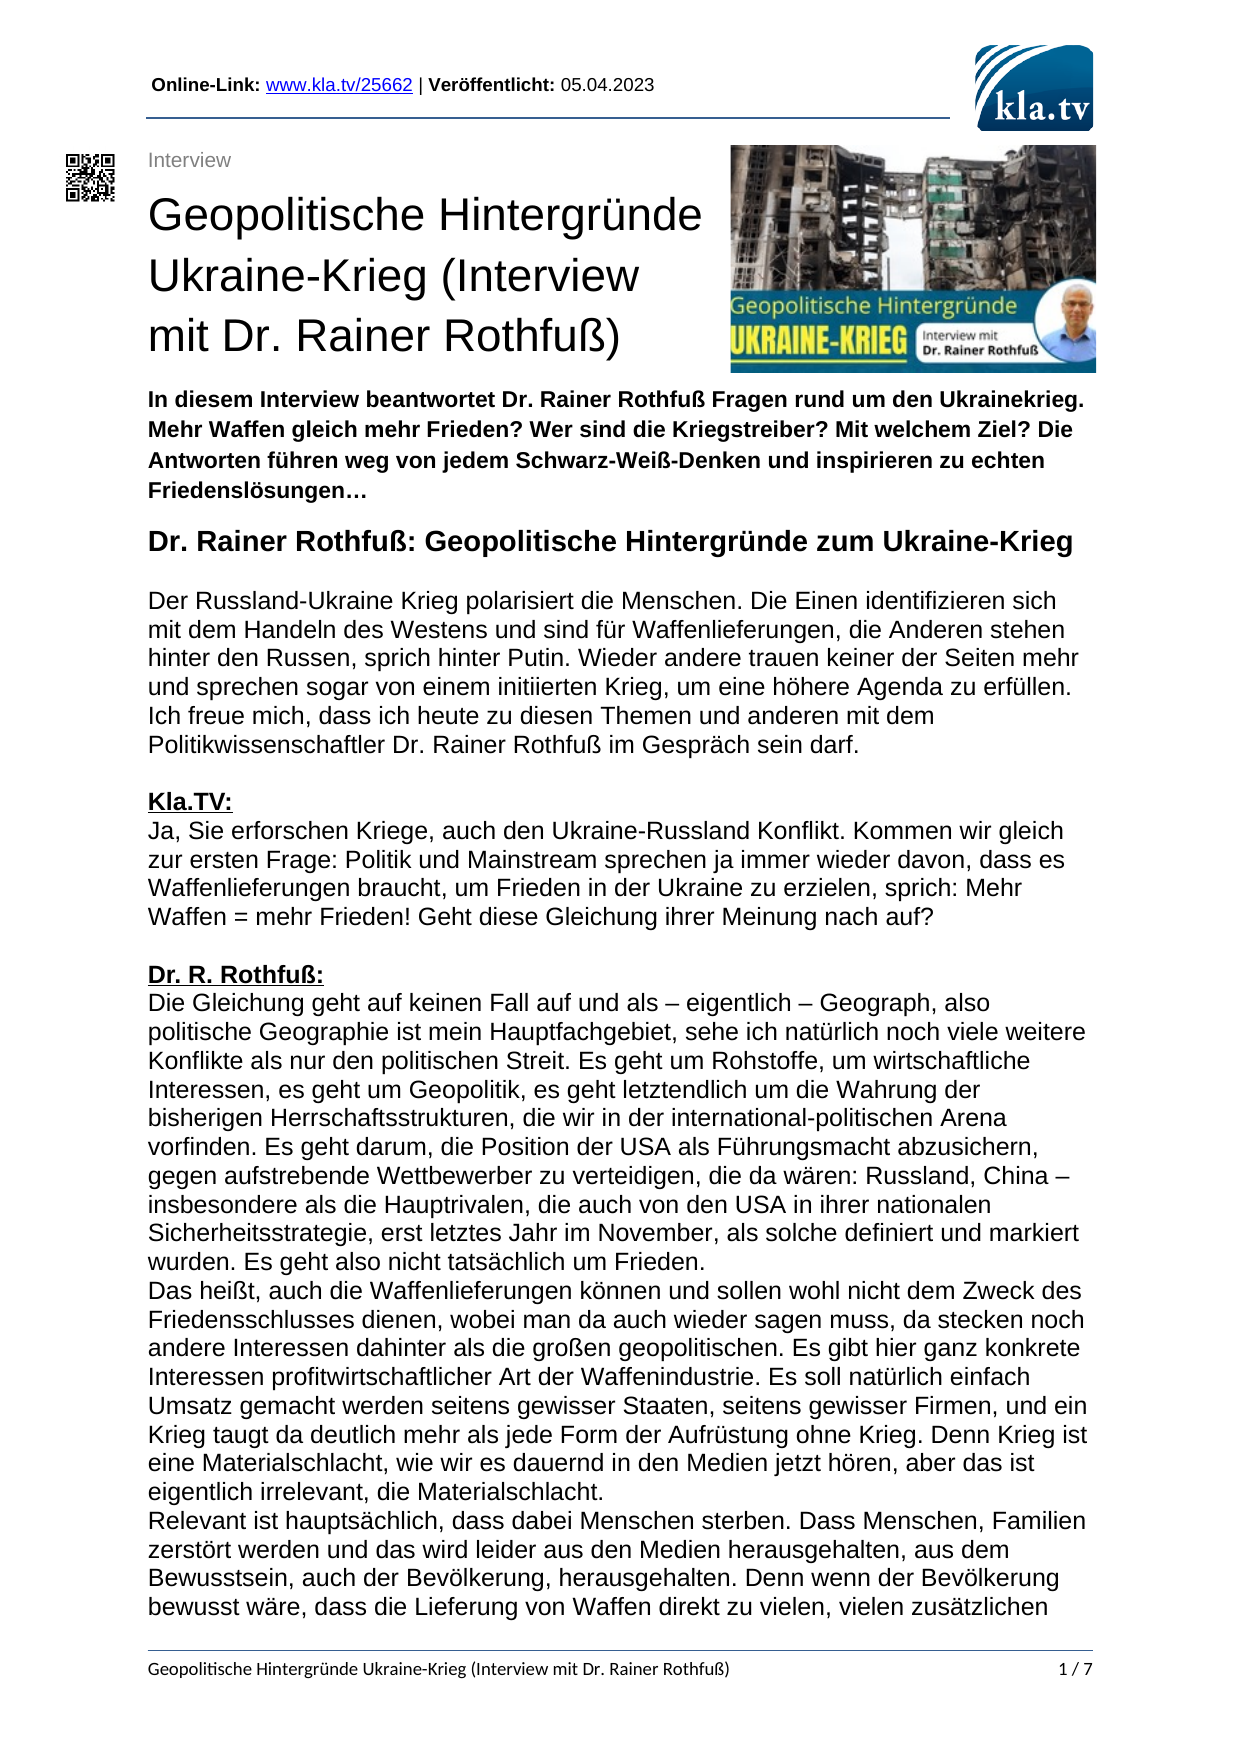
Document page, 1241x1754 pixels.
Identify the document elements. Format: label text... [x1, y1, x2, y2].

text Kla.TV: [148, 787, 1093, 816]
text Die Gleichung geht auf keinen Fall auf und als – eigentlich – Geograph, also politische Geographie ist mein Hauptfachgebiet, sehe ich natürlich noch viele weitere Konflikte als nur den politischen Streit. Es geht um Rohstoffe, um wirtschaftliche Interessen, es geht um Geopolitik, es geht letztendlich um die Wahrung der bisherigen Herrschaftsstrukturen, die wir in der international-politischen Arena vorfinden. Es geht darum, die Position der USA als Führungsmacht abzusichern, gegen aufstrebende Wettbewerber zu verteidigen, die da wären: Russland, China – insbesondere als die Hauptrivalen, die auch von den USA in ihrer nationalen Sicherheitsstrategie, erst letztes Jahr im November, als solche definiert und markiert wurden. Es geht also nicht tatsächlich um Frieden. [148, 988, 1093, 1276]
text Dr. R. Rothfuß: [148, 960, 1093, 988]
text In diesem Interview beantwortet Dr. Rainer Rothfuß Fragen rund um den Ukrainekrieg. Mehr Waffen gleich mehr Frieden? Wer sind die Kriegstreiber? Mit welchem Ziel? Die Antworten führen weg von jedem Schwarz-Weiß-Denken und inspirieren zu echten Friedenslösungen… [148, 386, 1093, 503]
text Der Russland-Ukraine Krieg polarisiert die Menschen. Die Einen identifizieren sich mit dem Handeln des Westens und sind für Waffenlieferungen, die Anderen stehen hinter den Russen, sprich hinter Putin. Wieder andere trauen keiner der Seiten mehr und sprechen sogar von einem initiierten Krieg, um eine höhere Agenda zu erfüllen. Ich freue mich, dass ich heute zu diesen Themen und anderen mit dem Politikwissenschaftler Dr. Rainer Rothfuß im Gespräch sein darf. [148, 586, 1093, 758]
text Interview [148, 148, 1093, 172]
text Das heißt, auch die Waffenlieferungen können und sollen wohl nicht dem Zweck des Friedensschlusses dienen, wobei man da auch wieder sagen muss, da stecken noch andere Interessen dahinter als die großen geopolitischen. Es gibt hier ganz konkrete Interessen profitwirtschaftlicher Art der Waffenindustrie. Es soll natürlich einfach Umsatz gemacht werden seitens gewisser Staaten, seitens gewisser Firmen, und ein Krieg taugt da deutlich mehr als jede Form der Aufrüstung ohne Krieg. Denn Krieg ist eine Materialschlacht, wie wir es dauernd in den Medien jetzt hören, aber das ist eigentlich irrelevant, die Materialschlacht. [148, 1276, 1093, 1506]
text Geopolitische Hintergründe Ukraine-Krieg (Interview mit Dr. Rainer Rothfuß) [148, 188, 1093, 362]
text Ja, Sie erforschen Kriege, auch den Ukraine-Russland Konflikt. Kommen wir gleich zur ersten Frage: Politik und Mainstream sprechen ja immer wieder davon, dass es Waffenlieferungen braucht, um Frieden in der Ukraine zu erzielen, sprich: Mehr Waffen = mehr Frieden! Geht diese Gleichung ihrer Meinung nach auf? [148, 816, 1093, 931]
text Dr. Rainer Rothfuß: Geopolitische Hintergründe zum Ukraine-Krieg [148, 524, 1093, 557]
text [148, 1506, 1093, 1621]
